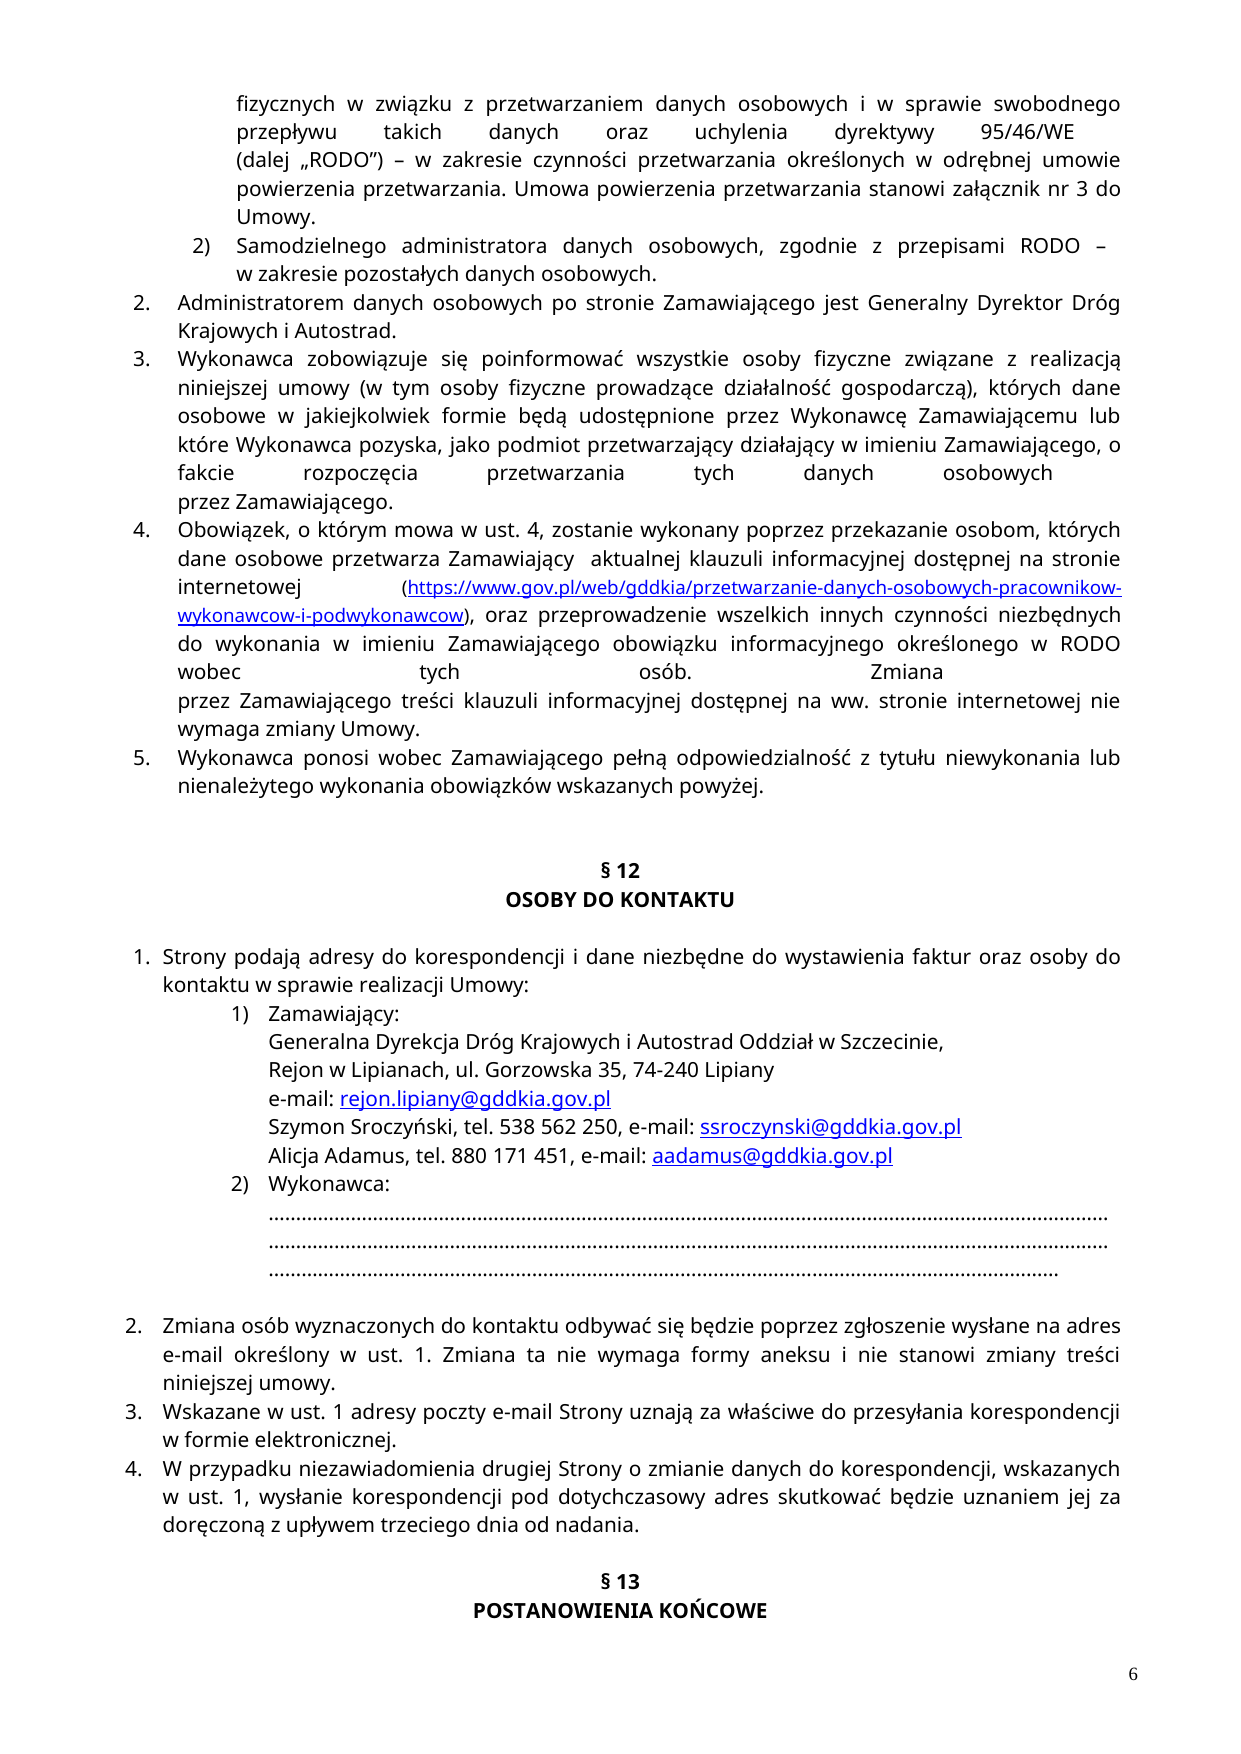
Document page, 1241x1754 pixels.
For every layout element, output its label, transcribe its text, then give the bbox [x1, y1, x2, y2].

list Wykonawca zobowiązuje się poinformować wszystkie osoby fizyczne związane z realizacją niniejszej umowy (w tym osoby fizyczne prowadzące działalność gospodarczą), których dane osobowe w jakiejkolwiek formie będą udostępnione przez Wykonawcę Zamawiającemu lub które Wykonawca pozyska, jako podmiot przetwarzający działający w imieniu Zamawiającego, o fakcie rozpoczęcia przetwarzania tych danych osobowych przez Zamawiającego. [133, 344, 1122, 515]
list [192, 89, 1122, 231]
text Generalna Dyrekcja Dróg Krajowych i Autostrad Oddział w Szczecinie, Rejon w Lipianach, ul. Gorzowska 35, 74-240 Lipiany e-mail: rejon.lipiany@gddkia.gov.pl [268, 1027, 1122, 1112]
text POSTANOWIENIA KOŃCOWE [118, 1596, 1122, 1624]
text § 13 [118, 1567, 1122, 1596]
list Wskazane w ust. 1 adresy poczty e-mail Strony uznają za właściwe do przesyłania korespondencji w formie elektronicznej. [125, 1397, 1122, 1454]
text Szymon Sroczyński, tel. 538 562 250, e-mail: ssroczynski@gddkia.gov.pl [268, 1112, 1122, 1141]
list Zamawiający: [231, 999, 1122, 1027]
list Zmiana osób wyznaczonych do kontaktu odbywać się będzie poprzez zgłoszenie wysłane na adres e-mail określony w ust. 1. Zmiana ta nie wymaga formy aneksu i nie stanowi zmiany treści niniejszej umowy. [125, 1311, 1122, 1397]
text § 12 [118, 856, 1122, 885]
list Obowiązek, o którym mowa w ust. 4, zostanie wykonany poprzez przekazanie osobom, których dane osobowe przetwarza Zamawiający aktualnej klauzuli informacyjnej dostępnej na stronie internetowej (https://www.gov.pl/web/gddkia/przetwarzanie-danych-osobowych-pracownikow-wykonawcow-i-podwykonawcow), oraz przeprowadzenie wszelkich innych czynności niezbędnych do wykonania w imieniu Zamawiającego obowiązku informacyjnego określonego w RODO wobec tych osób. Zmiana przez Zamawiającego treści klauzuli informacyjnej dostępnej na ww. stronie internetowej nie wymaga zmiany Umowy. [133, 515, 1122, 743]
text OSOBY DO KONTAKTU [118, 885, 1122, 913]
list Strony podają adresy do korespondencji i dane niezbędne do wystawienia faktur oraz osoby do kontaktu w sprawie realizacji Umowy: [133, 942, 1122, 999]
list Administratorem danych osobowych po stronie Zamawiającego jest Generalny Dyrektor Dróg Krajowych i Autostrad. [133, 288, 1122, 344]
list W przypadku niezawiadomienia drugiej Strony o zmianie danych do korespondencji, wskazanych w ust. 1, wysłanie korespondencji pod dotychczasowy adres skutkować będzie uznaniem jej za doręczoną z upływem trzeciego dnia od nadania. [125, 1454, 1122, 1539]
list Wykonawca ponosi wobec Zamawiającego pełną odpowiedzialność z tytułu niewykonania lub nienależytego wykonania obowiązków wskazanych powyżej. [133, 743, 1122, 799]
list Samodzielnego administratora danych osobowych, zgodnie z przepisami RODO – w zakresie pozostałych danych osobowych. [192, 231, 1122, 288]
text Alicja Adamus, tel. 880 171 451, e-mail: aadamus@gddkia.gov.pl [268, 1141, 1122, 1169]
text ……………………………………………………………………………………………………………………………………………………………………………………………………………………………………………………………………………………………………………………………………………………………………………………………………………… [268, 1198, 1122, 1283]
list Wykonawca: [231, 1169, 1122, 1198]
